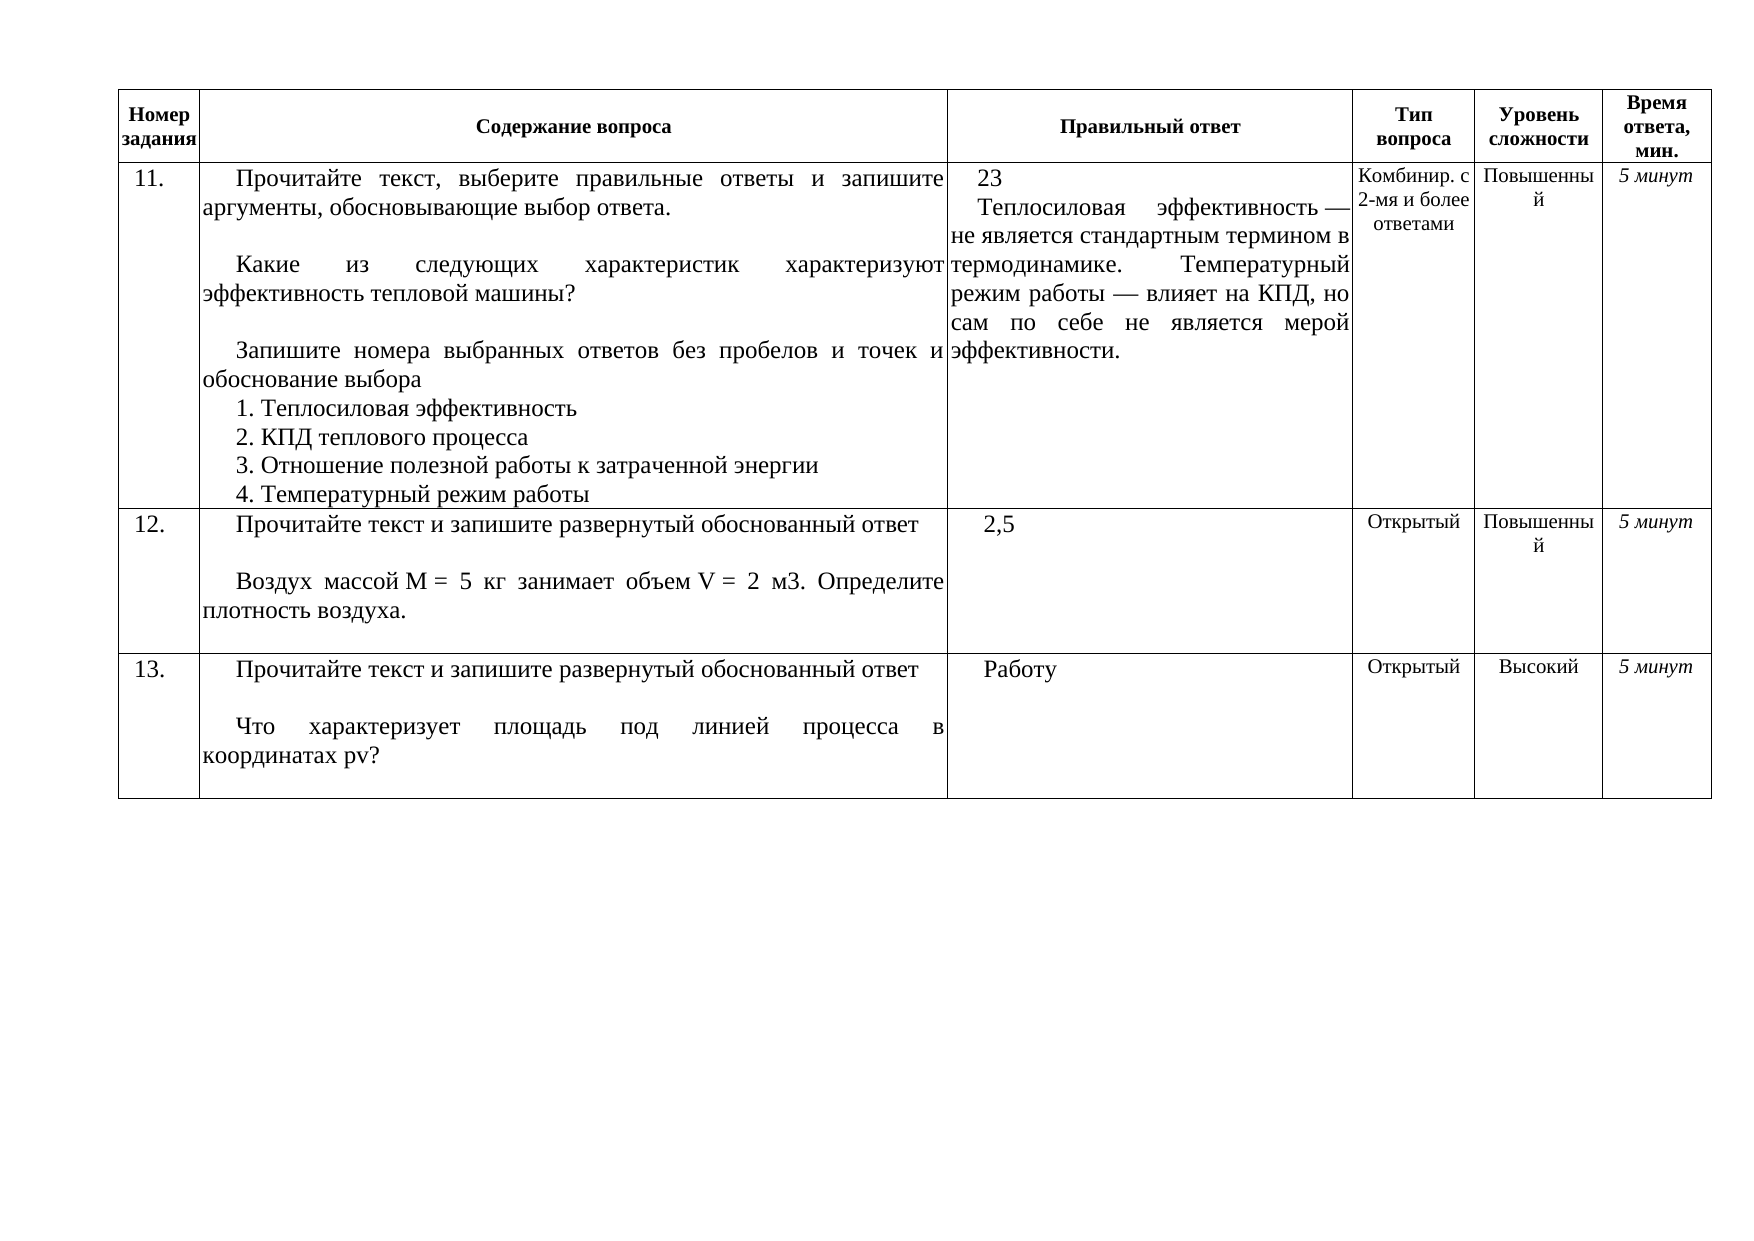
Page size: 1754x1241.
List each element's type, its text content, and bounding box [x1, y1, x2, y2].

table_cell [119, 654, 199, 797]
table_cell 5 минут [1603, 509, 1711, 653]
table_cell Открытый [1353, 509, 1474, 653]
table_header Номер задания [119, 90, 199, 162]
table_cell Повышенный [1475, 509, 1602, 653]
table_cell Прочитайте текст, выберите правильные ответы и запишите аргументы, обосновывающие выбор ответа. Какие из следующих характеристик характеризуют эффективность тепловой машины? Запишите номера выбранных ответов без пробелов и точек и обоснование выбора 1. Теплосиловая эффективность 2. КПД теплового процесса 3. Отношение полезной работы к затраченной энергии 4. Температурный режим работы [200, 163, 947, 508]
table_cell Комбинир. с 2-мя и более ответами [1353, 163, 1474, 508]
table_cell 5 минут [1603, 654, 1711, 797]
table_cell Открытый [1353, 654, 1474, 797]
table_cell 2,5 [948, 509, 1352, 653]
table_cell 5 минут [1603, 163, 1711, 508]
table_cell Прочитайте текст и запишите развернутый обоснованный ответ Воздух массой М = 5 кг занимает объем V = 2 м3. Определите плотность воздуха. [200, 509, 947, 653]
table_cell Прочитайте текст и запишите развернутый обоснованный ответ Что характеризует площадь под линией процесса в координатах рv? [200, 654, 947, 797]
table_header Содержание вопроса [200, 90, 947, 162]
table_cell [119, 163, 199, 508]
table_cell [119, 509, 199, 653]
table_header Правильный ответ [948, 90, 1352, 162]
table_cell 23 Теплосиловая эффективность — не является стандартным термином в термодинамике. Температурный режим работы — влияет на КПД, но сам по себе не является мерой эффективности. [948, 163, 1352, 508]
table_header Уровень сложности [1475, 90, 1602, 162]
table_cell Работу [948, 654, 1352, 797]
table_cell Повышенный [1475, 163, 1602, 508]
table_header Тип вопроса [1353, 90, 1474, 162]
table_header Время ответа, мин. [1603, 90, 1711, 162]
table_cell Высокий [1475, 654, 1602, 797]
